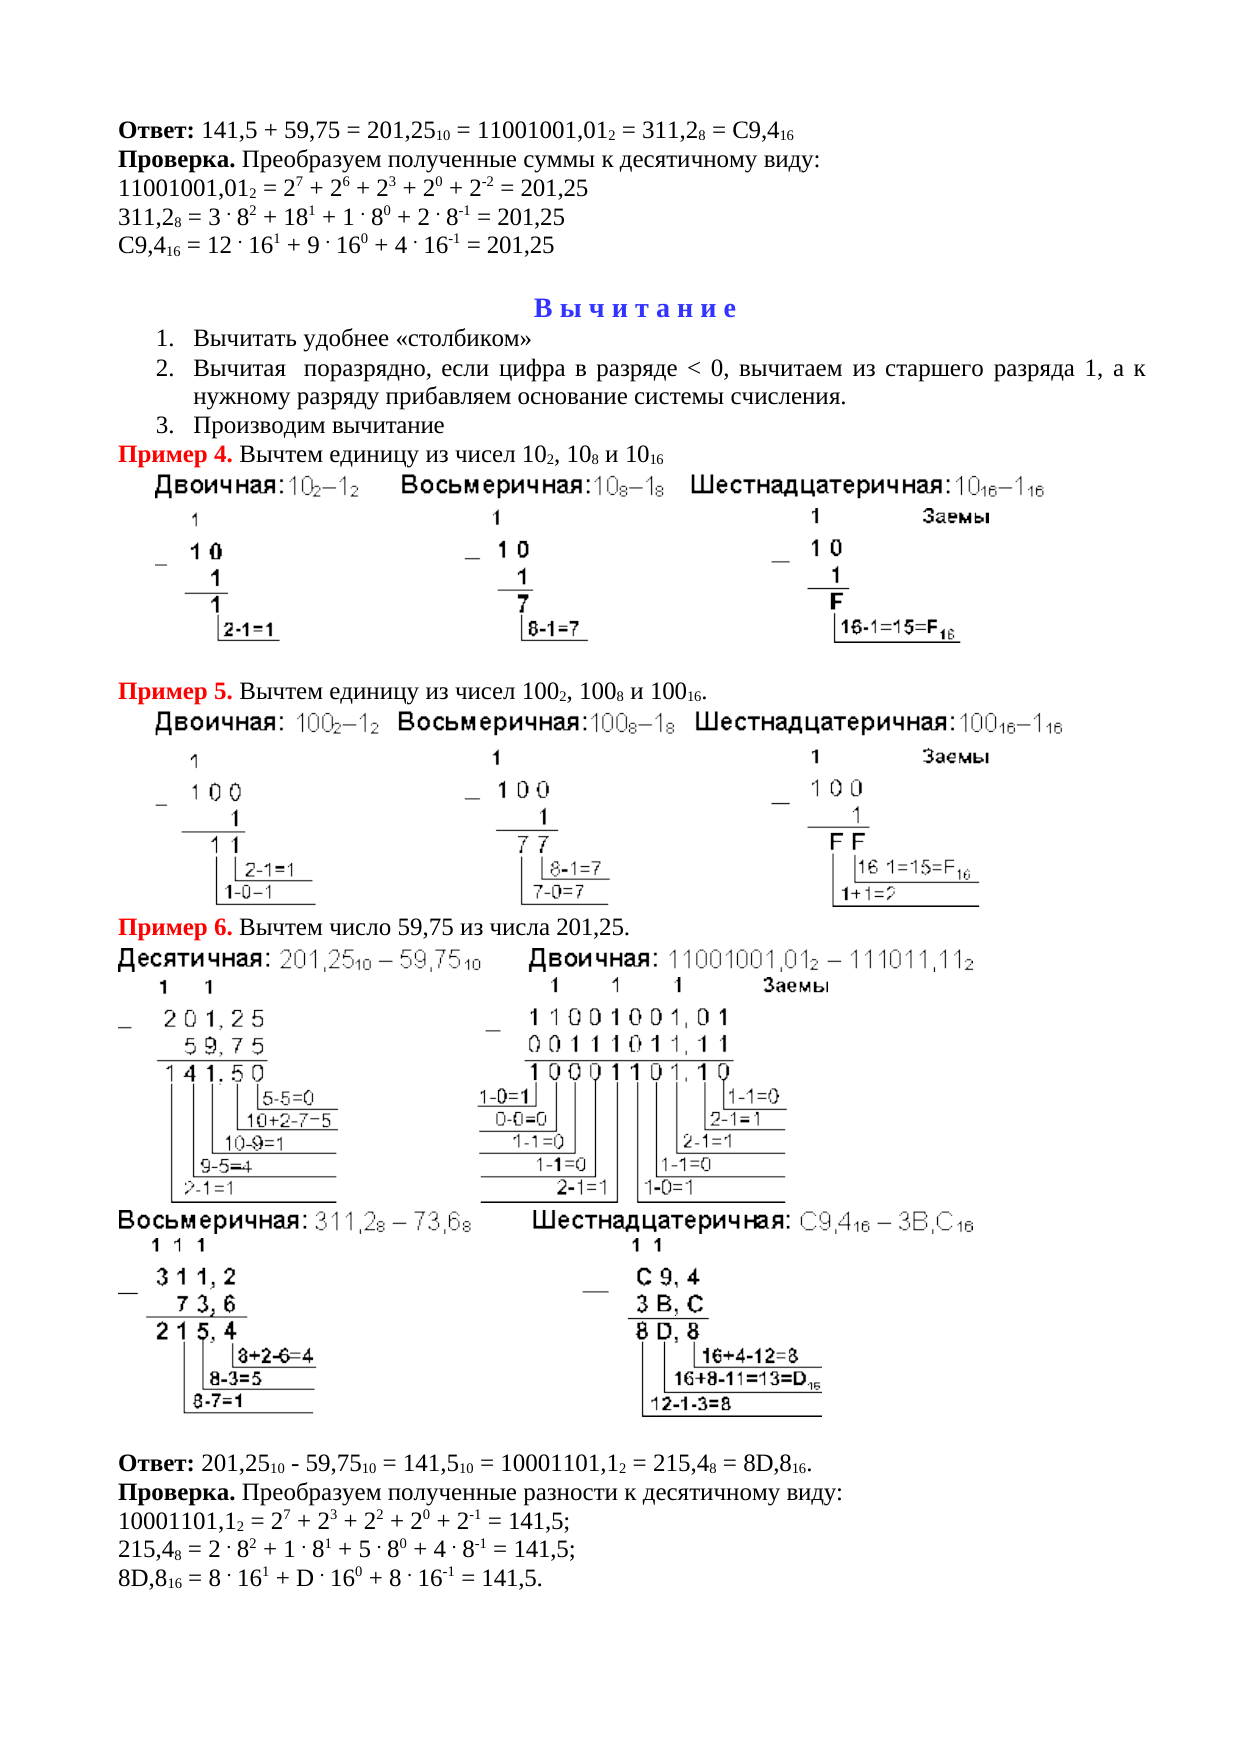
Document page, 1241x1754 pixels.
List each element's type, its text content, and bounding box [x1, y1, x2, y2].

picture [155, 748, 989, 752]
text Ответ: 141,5 + 59,75 = 201,2510 = 11001001,012 = 311,28 = C9,416 [118, 115, 1211, 144]
picture [155, 705, 1103, 739]
text Пример 5. Bычтем единицу из чисел 1002, 1008 и 10016. [118, 676, 1211, 705]
picture [118, 1238, 822, 1417]
text Ответ: 201,2510 - 59,7510 = 141,510 = 10001101,12 = 215,48 = 8D,816. [118, 1448, 1211, 1477]
list Производим вычитание [156, 410, 1211, 439]
text 311,28 = 3 . 82 + 181 + 1 . 80 + 2 . 8-1 = 201,25 [118, 202, 1211, 230]
text Пример 6. Bычтем число 59,75 из числа 201,25. [118, 752, 1211, 941]
text 10001101,12 = 27 + 23 + 22 + 20 + 2-1 = 141,5; [118, 1506, 1211, 1534]
picture [155, 468, 1058, 502]
picture [118, 948, 973, 972]
text 215,48 = 2 . 82 + 1 . 81 + 5 . 80 + 4 . 8-1 = 141,5; [118, 1534, 1211, 1563]
text Проверка. Преобразуем полученные суммы к десятичному виду: [118, 144, 1211, 173]
text Пример 4. Bычтем единицу из чисел 102, 108 и 1016 [118, 439, 1211, 468]
text Проверка. Преобразуем полученные разности к десятичному виду: [118, 1477, 1211, 1506]
list Bычитая поразрядно, если цифра в разряде < 0, вычитаем из старшего разряда 1, а к нужному разряду прибавляем основание системы счисления. [156, 353, 1151, 410]
picture [119, 1210, 973, 1234]
text 8D,816 = 8 . 161 + D . 160 + 8 . 16-1 = 141,5. [118, 1563, 1211, 1592]
list Bычитать удобнее «столбиком» [156, 324, 1211, 353]
subtitle В ы ч и т а н и е [534, 292, 1211, 324]
text 11001001,012 = 27 + 26 + 23 + 20 + 2-2 = 201,25 [118, 173, 1211, 201]
picture [155, 508, 989, 643]
picture [118, 977, 828, 1203]
text C9,416 = 12 . 161 + 9 . 160 + 4 . 16-1 = 201,25 [118, 230, 1211, 259]
